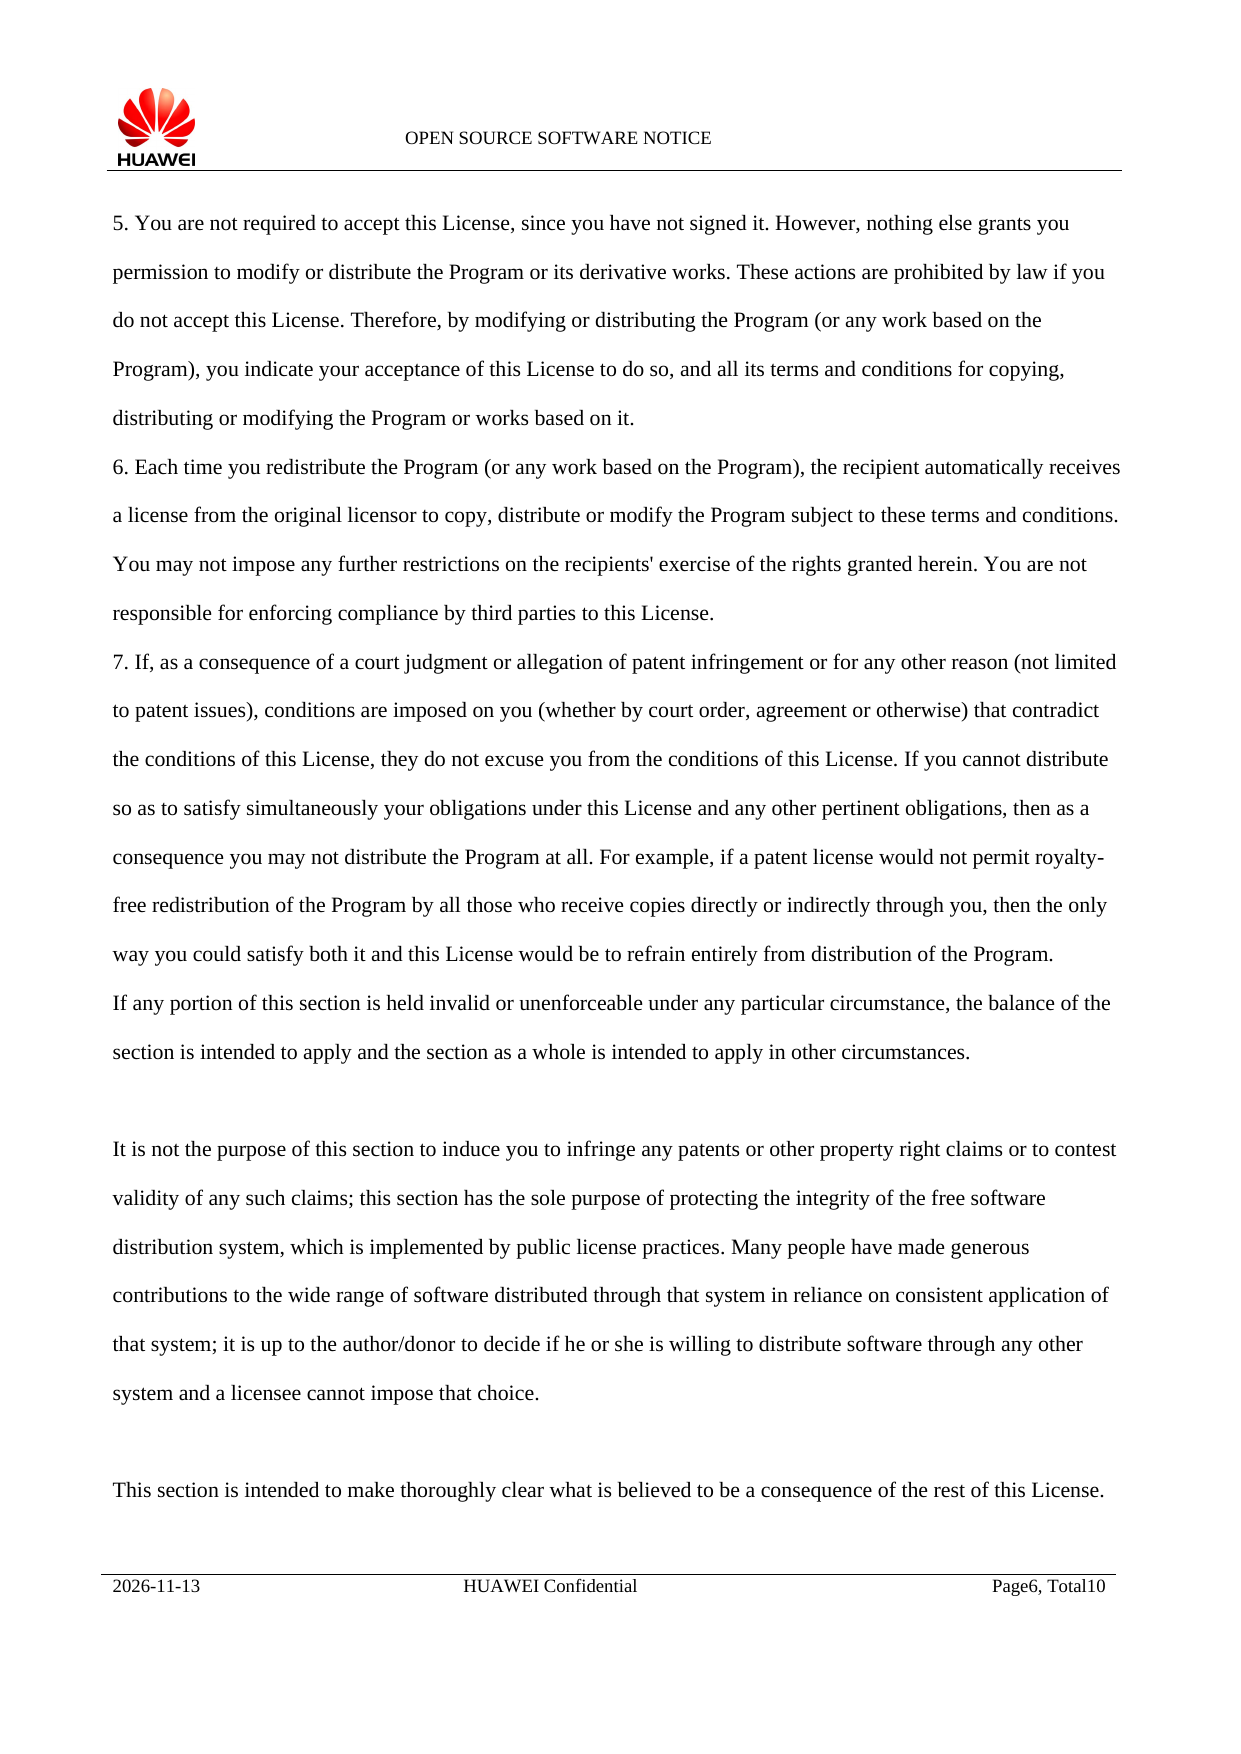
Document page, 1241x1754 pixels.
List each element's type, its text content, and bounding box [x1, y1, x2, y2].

picture [118, 88, 195, 166]
